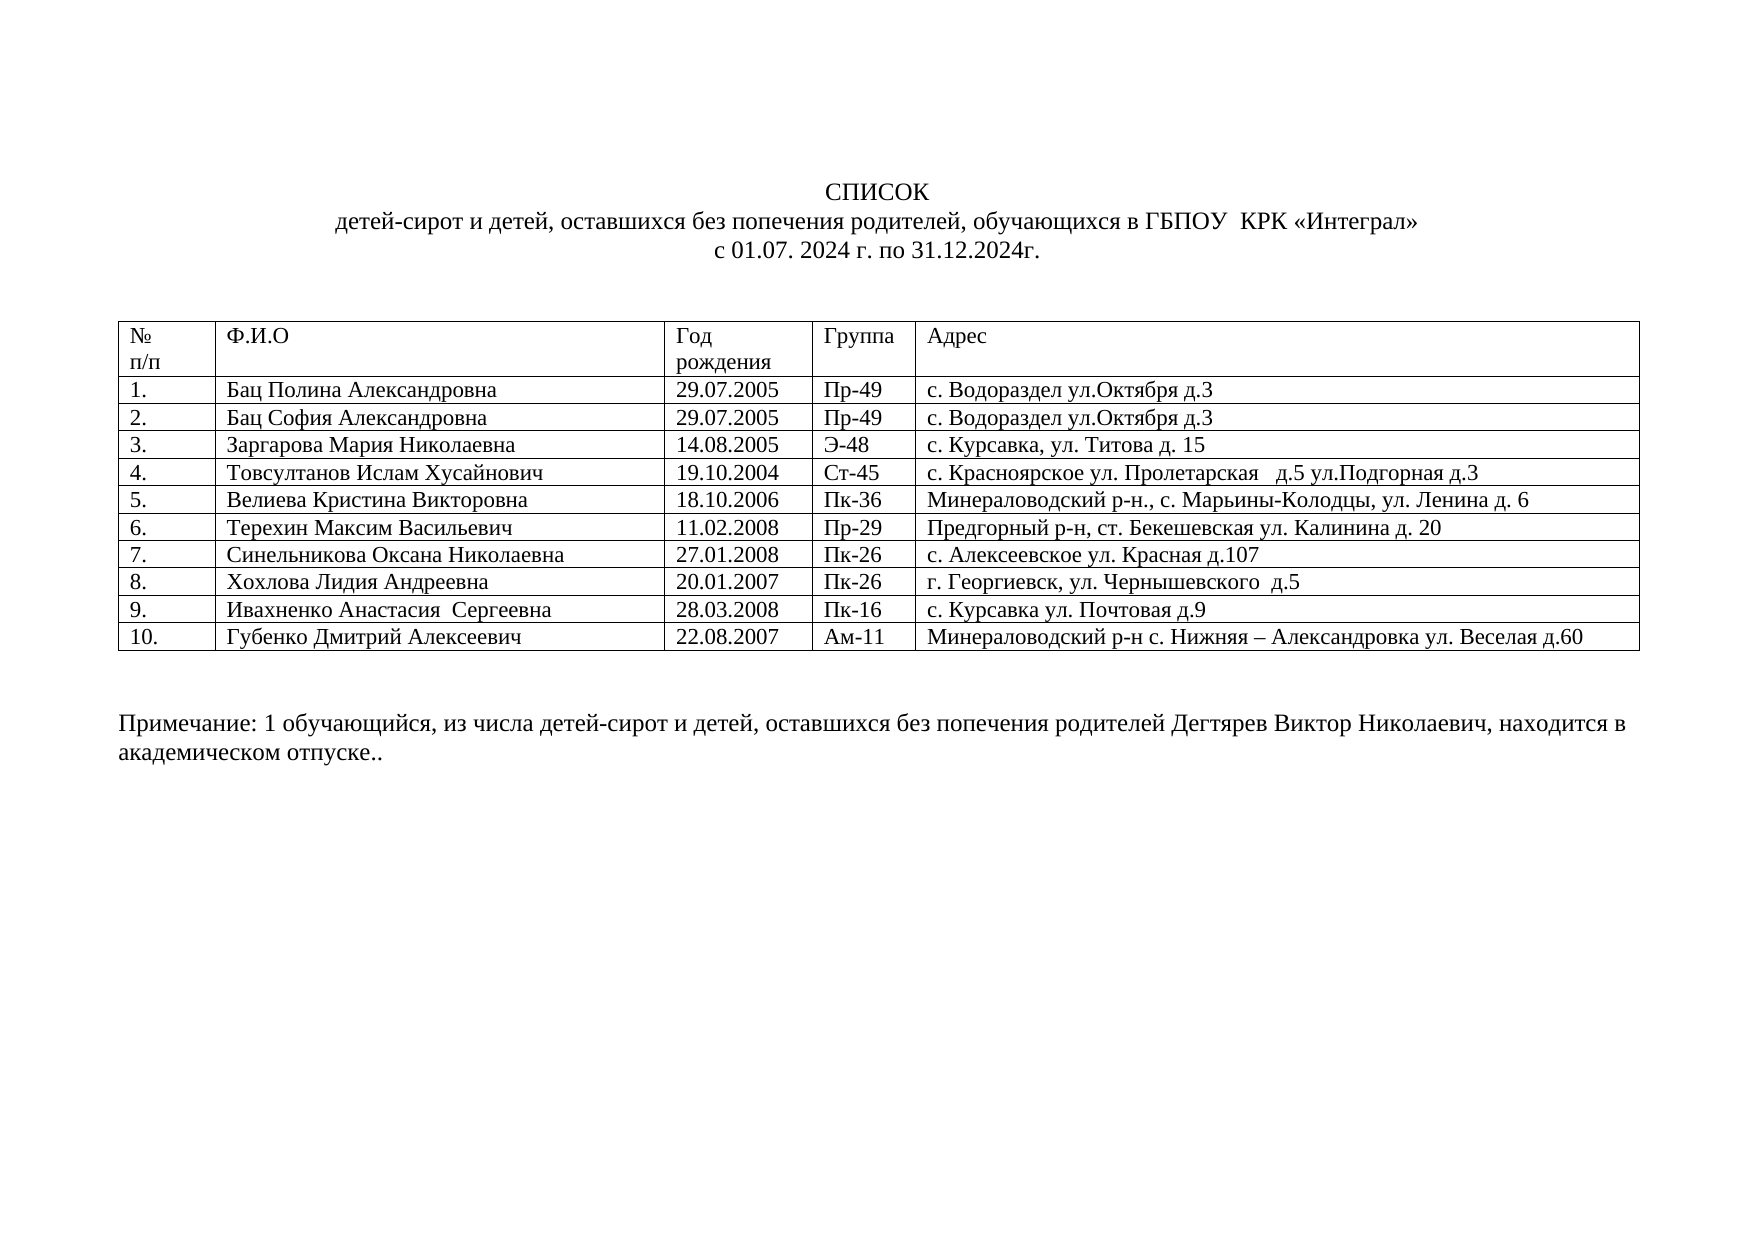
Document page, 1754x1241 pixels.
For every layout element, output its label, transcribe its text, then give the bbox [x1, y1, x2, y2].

table_cell Синельникова Оксана Николаевна [216, 541, 664, 567]
table_cell Хохлова Лидия Андреевна [216, 568, 664, 595]
table_header Год рождения [665, 322, 812, 376]
table_cell Пр-29 [813, 514, 915, 540]
table_cell 29.07.2005 [665, 404, 812, 430]
table_cell [119, 431, 215, 458]
table_cell Губенко Дмитрий Алексеевич [216, 623, 664, 649]
table_cell Ам-11 [813, 623, 915, 649]
table_cell г. Георгиевск, ул. Чернышевского д.5 [916, 568, 1639, 595]
table_cell [119, 486, 215, 512]
table_cell 20.01.2007 [665, 568, 812, 595]
table_cell 18.10.2006 [665, 486, 812, 512]
table_cell 14.08.2005 [665, 431, 812, 458]
text Примечание: 1 обучающийся, из числа детей-сирот и детей, оставшихся без попечения родителей Дегтярев Виктор Николаевич, находится в академическом отпуске.. [118, 708, 1636, 766]
table_cell с. Курсавка, ул. Титова д. 15 [916, 431, 1639, 458]
table_cell Пр-49 [813, 404, 915, 430]
table_cell [119, 596, 215, 622]
table_cell [119, 541, 215, 567]
table_cell с. Водораздел ул.Октября д.3 [916, 404, 1639, 430]
table_cell с. Водораздел ул.Октября д.3 [916, 377, 1639, 403]
table_cell 11.02.2008 [665, 514, 812, 540]
table_header Ф.И.О [216, 322, 664, 376]
table_header № п/п [119, 322, 215, 376]
table_cell 28.03.2008 [665, 596, 812, 622]
table_cell Предгорный р-н, ст. Бекешевская ул. Калинина д. 20 [916, 514, 1639, 540]
text с 01.07. 2024 г. по 31.12.2024г. [118, 235, 1636, 263]
table_cell [119, 568, 215, 595]
table_cell Э-48 [813, 431, 915, 458]
table_cell с. Алексеевское ул. Красная д.107 [916, 541, 1639, 567]
table_cell Минераловодский р-н., с. Марьины-Колодцы, ул. Ленина д. 6 [916, 486, 1639, 512]
table_cell Минераловодский р-н с. Нижняя – Александровка ул. Веселая д.60 [916, 623, 1639, 649]
table_cell с. Красноярское ул. Пролетарская д.5 ул.Подгорная д.3 [916, 459, 1639, 485]
table_cell Пк-26 [813, 568, 915, 595]
table_cell [119, 377, 215, 403]
table_cell 19.10.2004 [665, 459, 812, 485]
table_cell Терехин Максим Васильевич [216, 514, 664, 540]
text детей-сирот и детей, оставшихся без попечения родителей, обучающихся в ГБПОУ КРК «Интеграл» [118, 206, 1636, 235]
table_cell Ст-45 [813, 459, 915, 485]
table_cell [119, 623, 215, 649]
table_cell Ивахненко Анастасия Сергеевна [216, 596, 664, 622]
table_cell 27.01.2008 [665, 541, 812, 567]
table_header Группа [813, 322, 915, 376]
table_cell Бац София Александровна [216, 404, 664, 430]
table_cell Товсултанов Ислам Хусайнович [216, 459, 664, 485]
table_cell Пр-49 [813, 377, 915, 403]
table_cell Велиева Кристина Викторовна [216, 486, 664, 512]
table_cell [119, 404, 215, 430]
table_cell 22.08.2007 [665, 623, 812, 649]
table_cell Пк-26 [813, 541, 915, 567]
text СПИСОК [118, 177, 1636, 206]
table_cell 29.07.2005 [665, 377, 812, 403]
table_cell Пк-16 [813, 596, 915, 622]
table_cell Заргарова Мария Николаевна [216, 431, 664, 458]
table_header Адрес [916, 322, 1639, 376]
table_cell [119, 459, 215, 485]
table_cell с. Курсавка ул. Почтовая д.9 [916, 596, 1639, 622]
table_cell [119, 514, 215, 540]
table_cell Пк-36 [813, 486, 915, 512]
table_cell Бац Полина Александровна [216, 377, 664, 403]
